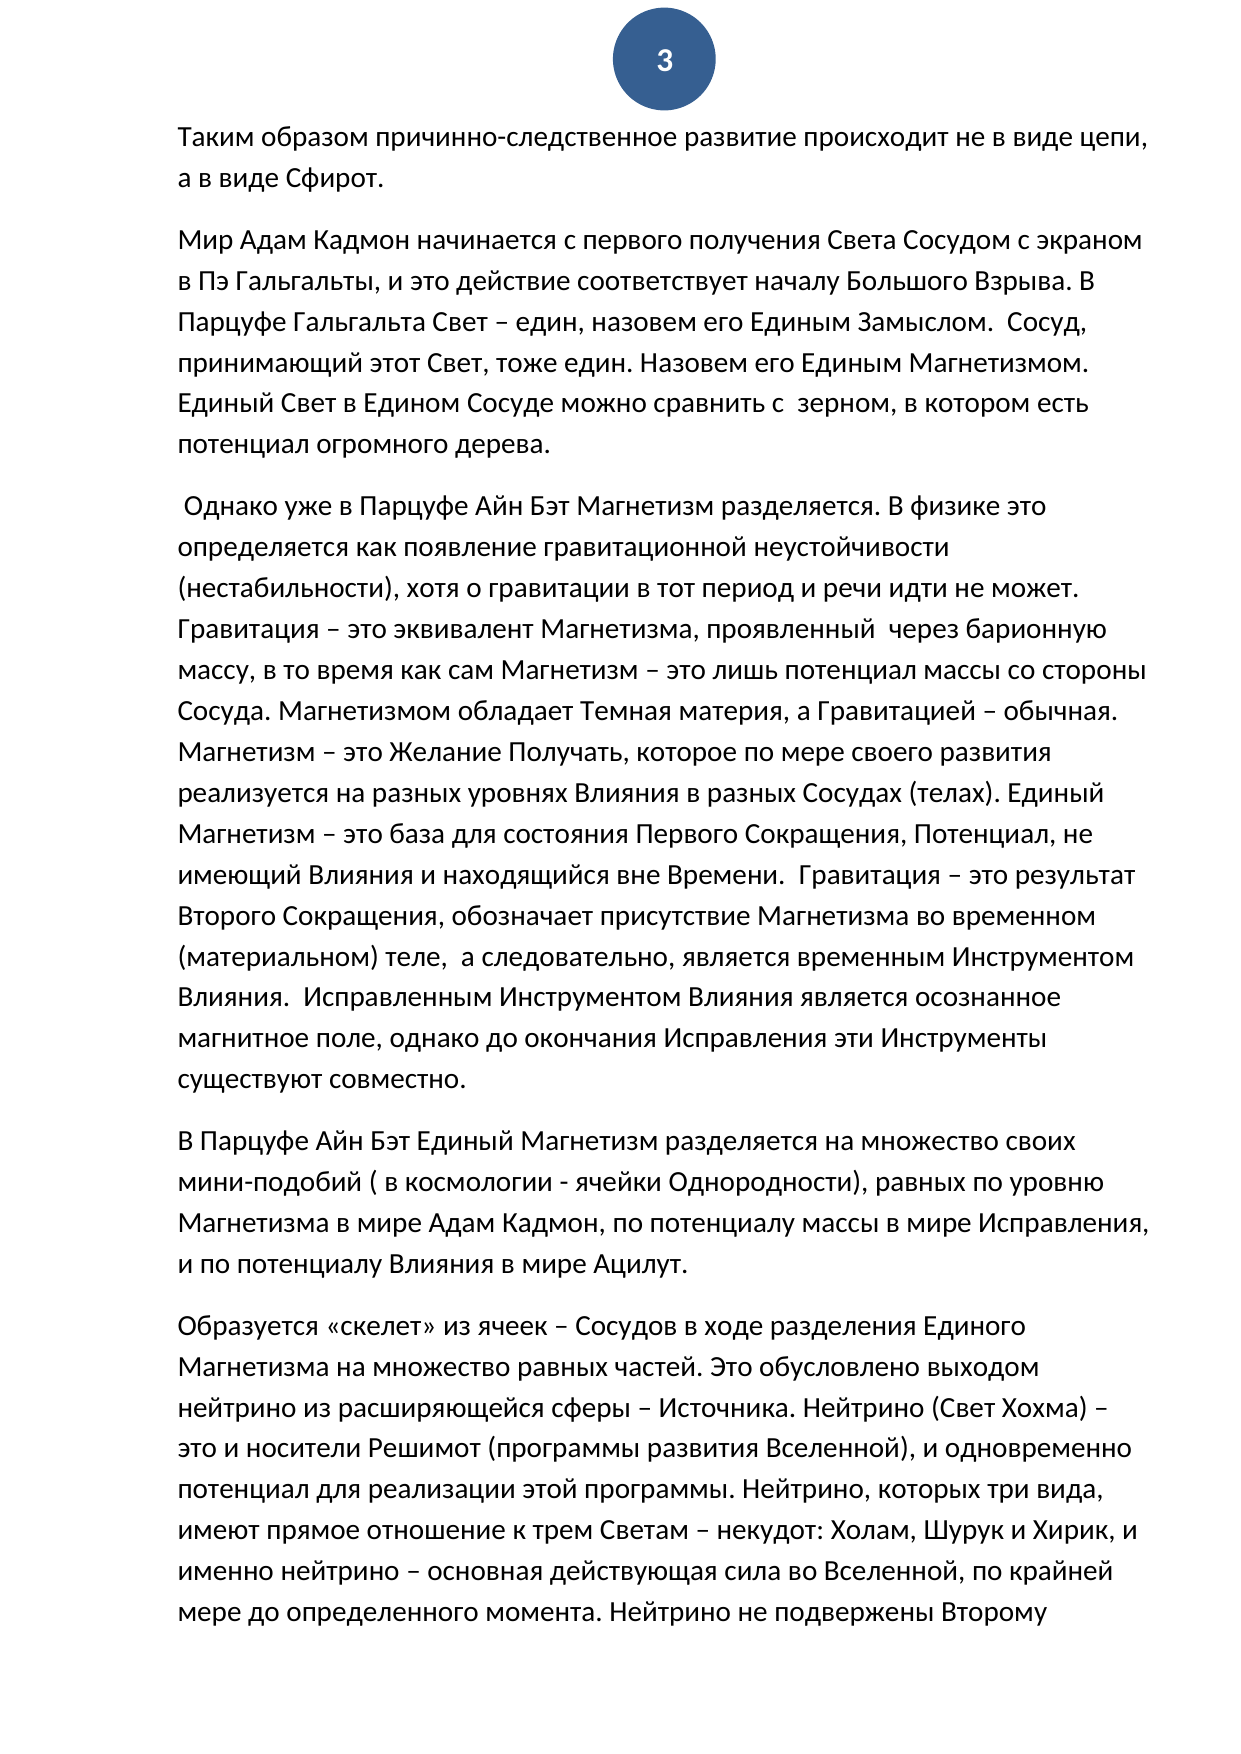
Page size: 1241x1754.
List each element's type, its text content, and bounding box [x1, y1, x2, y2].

text Мир Адам Кадмон начинается с первого получения Света Сосудом с экраном в Пэ Гальгальты, и это действие соответствует началу Большого Взрыва. В Парцуфе Гальгальта Свет – един, назовем его Единым Замыслом. Сосуд, принимающий этот Свет, тоже един. Назовем его Единым Магнетизмом. Единый Свет в Едином Сосуде можно сравнить с зерном, в котором есть потенциал огромного дерева. [177, 221, 1152, 461]
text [177, 118, 1152, 195]
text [177, 1307, 1152, 1629]
text В Парцуфе Айн Бэт Единый Магнетизм разделяется на множество своих мини-подобий ( в космологии - ячейки Однородности), равных по уровню Магнетизма в мире Адам Кадмон, по потенциалу массы в мире Исправления, и по потенциалу Влияния в мире Ацилут. [177, 1122, 1152, 1281]
text Однако уже в Парцуфе Айн Бэт Магнетизм разделяется. В физике это определяется как появление гравитационной неустойчивости (нестабильности), хотя о гравитации в тот период и речи идти не может. Гравитация – это эквивалент Магнетизма, проявленный через барионную массу, в то время как сам Магнетизм – это лишь потенциал массы со стороны Сосуда. Магнетизмом обладает Темная материя, а Гравитацией – обычная. Магнетизм – это Желание Получать, которое по мере своего развития реализуется на разных уровнях Влияния в разных Сосудах (телах). Единый Магнетизм – это база для состояния Первого Сокращения, Потенциал, не имеющий Влияния и находящийся вне Времени. Гравитация – это результат Второго Сокращения, обозначает присутствие Магнетизма во временном (материальном) теле, а следовательно, является временным Инструментом Влияния. Исправленным Инструментом Влияния является осознанное магнитное поле, однако до окончания Исправления эти Инструменты существуют совместно. [177, 487, 1152, 1096]
